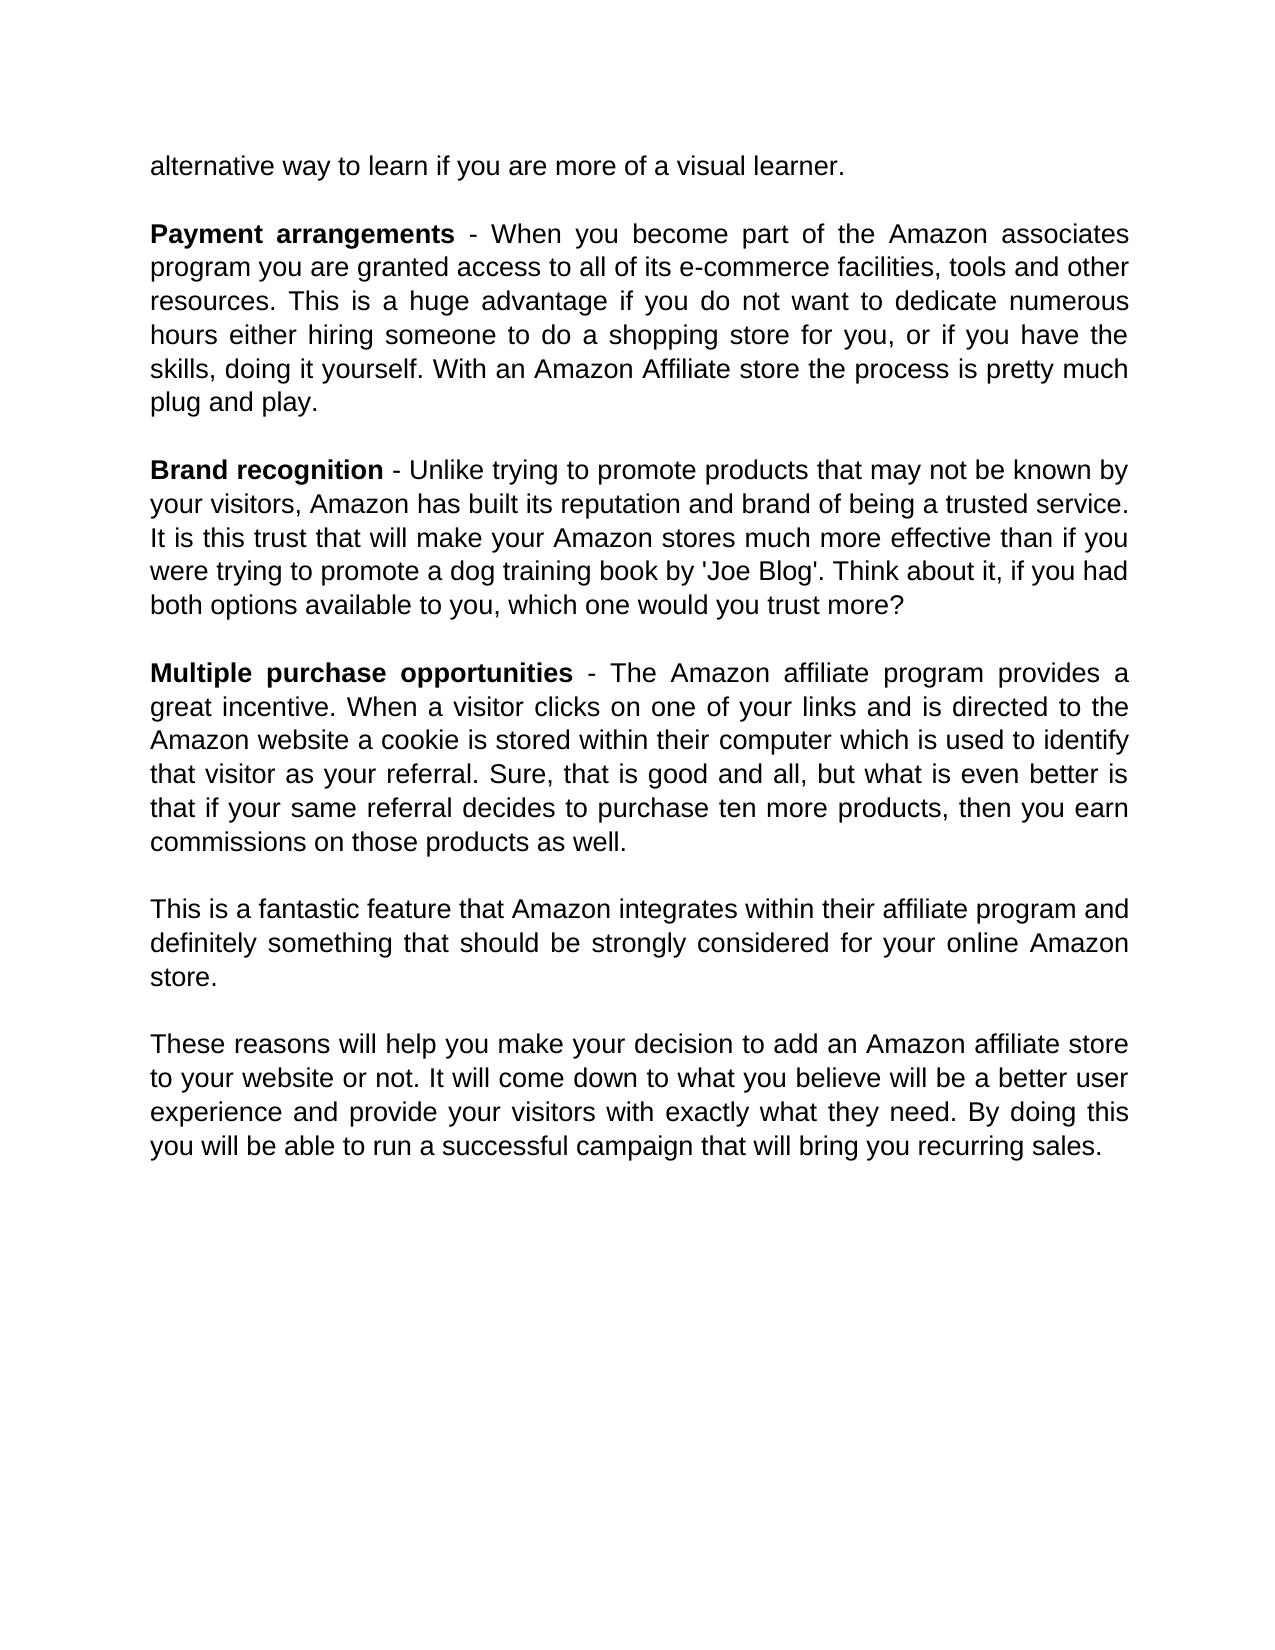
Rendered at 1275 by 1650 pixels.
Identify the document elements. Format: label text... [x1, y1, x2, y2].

text Brand recognition - Unlike trying to promote products that may not be known by your visitors, Amazon has built its reputation and brand of being a trusted service. It is this trust that will make your Amazon stores much more effective than if you were trying to promote a dog training book by 'Joe Blog'. Think about it, if you had both options available to you, which one would you trust more? [150, 454, 1130, 620]
text Multiple purchase opportunities - The Amazon affiliate program provides a great incentive. When a visitor clicks on one of your links and is directed to the Amazon website a cookie is stored within their computer which is used to identify that visitor as your referral. Sure, that is good and all, but what is even better is that if your same referral decides to purchase ten more products, then you earn commissions on those products as well. [150, 657, 1130, 857]
text This is a fantastic feature that Amazon integrates within their affiliate program and definitely something that should be strongly considered for your online Amazon store. [150, 893, 1130, 992]
text These reasons will help you make your decision to add an Amazon affiliate store to your website or not. It will come down to what you believe will be a better user experience and provide your visitors with exactly what they need. By doing this you will be able to run a successful campaign that will bring you recurring sales. [150, 1028, 1130, 1161]
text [150, 150, 1130, 181]
text Payment arrangements - When you become part of the Amazon associates program you are granted access to all of its e-commerce facilities, tools and other resources. This is a huge advantage if you do not want to dedicate numerous hours either hiring someone to do a shopping store for you, or if you have the skills, doing it yourself. With an Amazon Affiliate store the process is pretty much plug and play. [150, 218, 1130, 418]
